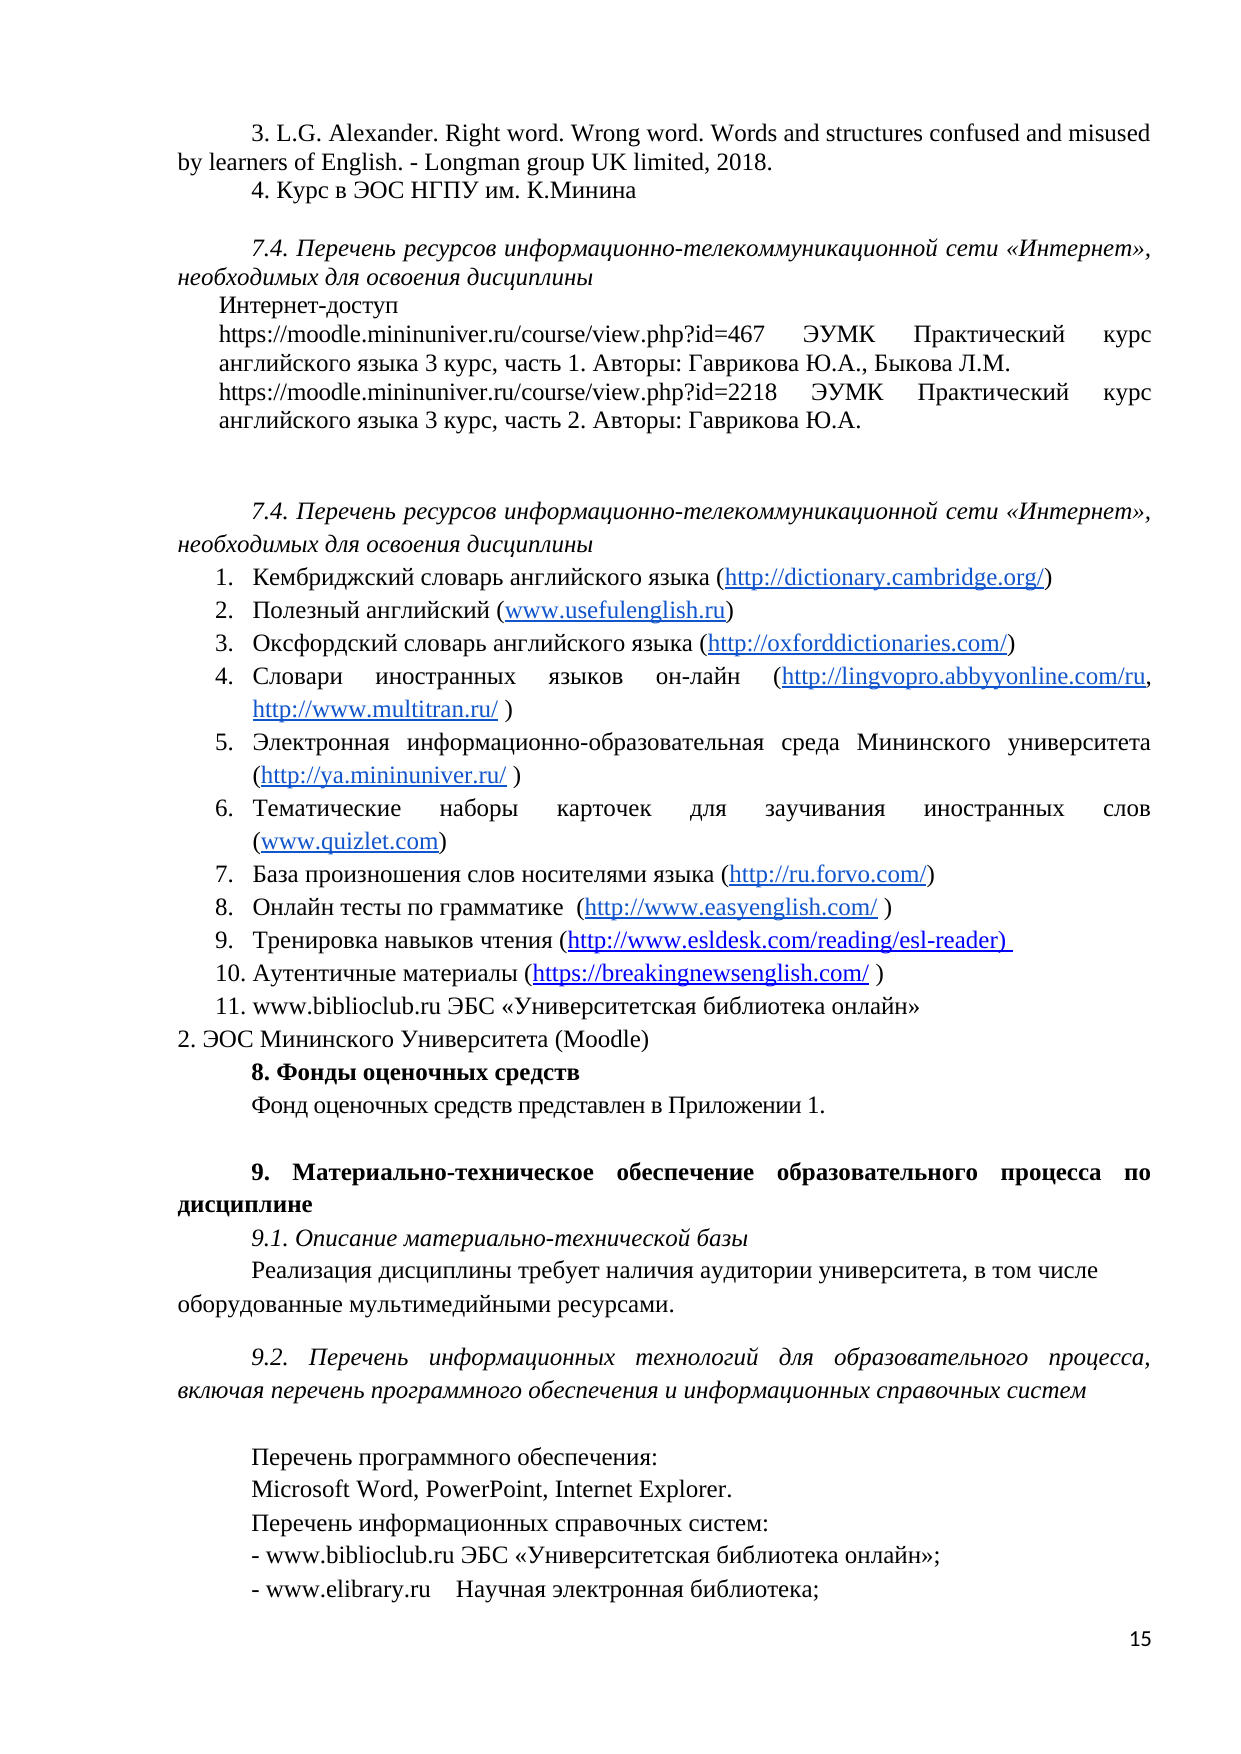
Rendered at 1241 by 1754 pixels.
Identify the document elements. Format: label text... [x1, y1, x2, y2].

list Аутентичные материалы (https://breakingnewsenglish.com/ ) [215, 958, 1152, 987]
text 9.2. Перечень информационных технологий для образовательного процесса, включая перечень программного обеспечения и информационных справочных систем [177, 1342, 1152, 1404]
text Интернет-доступ [218, 291, 1152, 319]
text 2. ЭОС Мининского Университета (Moodle) [177, 1024, 1152, 1053]
text https://moodle.mininuniver.ru/course/view.php?id=467 ЭУМК Практический курс английского языка 3 курс, часть 1. Авторы: Гаврикова Ю.А., Быкова Л.М. [218, 319, 1152, 377]
list Электронная информационно-образовательная среда Мининского университета (http://ya.mininuniver.ru/ ) [215, 727, 1152, 789]
list Кембриджский словарь английского языка (http://dictionary.cambridge.org/) [215, 562, 1152, 591]
list Онлайн тесты по грамматике (http://www.easyenglish.com/ ) [215, 892, 1152, 921]
text 9. Материально-техническое обеспечение образовательного процесса по дисциплине [177, 1157, 1152, 1218]
text Перечень информационных справочных систем: [177, 1508, 1152, 1536]
text 8. Фонды оценочных средств [177, 1057, 1152, 1086]
text 7.4. Перечень ресурсов информационно-телекоммуникационной сети «Интернет», необходимых для освоения дисциплины [177, 233, 1152, 291]
list Тренировка навыков чтения (http://www.esldesk.com/reading/esl-reader) [215, 925, 1152, 954]
text https://moodle.mininuniver.ru/course/view.php?id=2218 ЭУМК Практический курс английского языка 3 курс, часть 2. Авторы: Гаврикова Ю.А. [218, 377, 1152, 434]
text - www.biblioclub.ru ЭБС «Университетская библиотека онлайн»; [177, 1541, 1152, 1569]
text Реализация дисциплины требует наличия аудитории университета, в том числе оборудованные мультимедийными ресурсами. [177, 1256, 1152, 1317]
text Microsoft Word, PowerPoint, Internet Explorer. [177, 1474, 1152, 1503]
list Оксфордский словарь английского языка (http://oxforddictionaries.com/) [215, 628, 1152, 657]
text 7.4. Перечень ресурсов информационно-телекоммуникационной сети «Интернет», необходимых для освоения дисциплины [177, 496, 1152, 558]
list База произношения слов носителями языка (http://ru.forvo.com/) [215, 859, 1152, 888]
text Фонд оценочных средств представлен в Приложении 1. [177, 1091, 1152, 1119]
text - www.elibrary.ru Научная электронная библиотека; [177, 1574, 1152, 1602]
text 3. L.G. Alexander. Right word. Wrong word. Words and structures confused and misused by learners of English. - Longman group UK limited, 2018. [177, 118, 1152, 176]
list Полезный английский (www.usefulenglish.ru) [215, 595, 1152, 624]
text Перечень программного обеспечения: [177, 1442, 1152, 1470]
text 4. Курс в ЭОС НГПУ им. К.Минина [177, 176, 1152, 204]
list Тематические наборы карточек для заучивания иностранных слов (www.quizlet.com) [215, 793, 1152, 855]
text 9.1. Описание материально-технической базы [177, 1223, 1152, 1251]
list Словари иностранных языков он-лайн (http://lingvopro.abbyyonline.com/ru, http://www.multitran.ru/ ) [215, 661, 1152, 723]
list www.biblioclub.ru ЭБС «Университетская библиотека онлайн» [215, 991, 1152, 1020]
